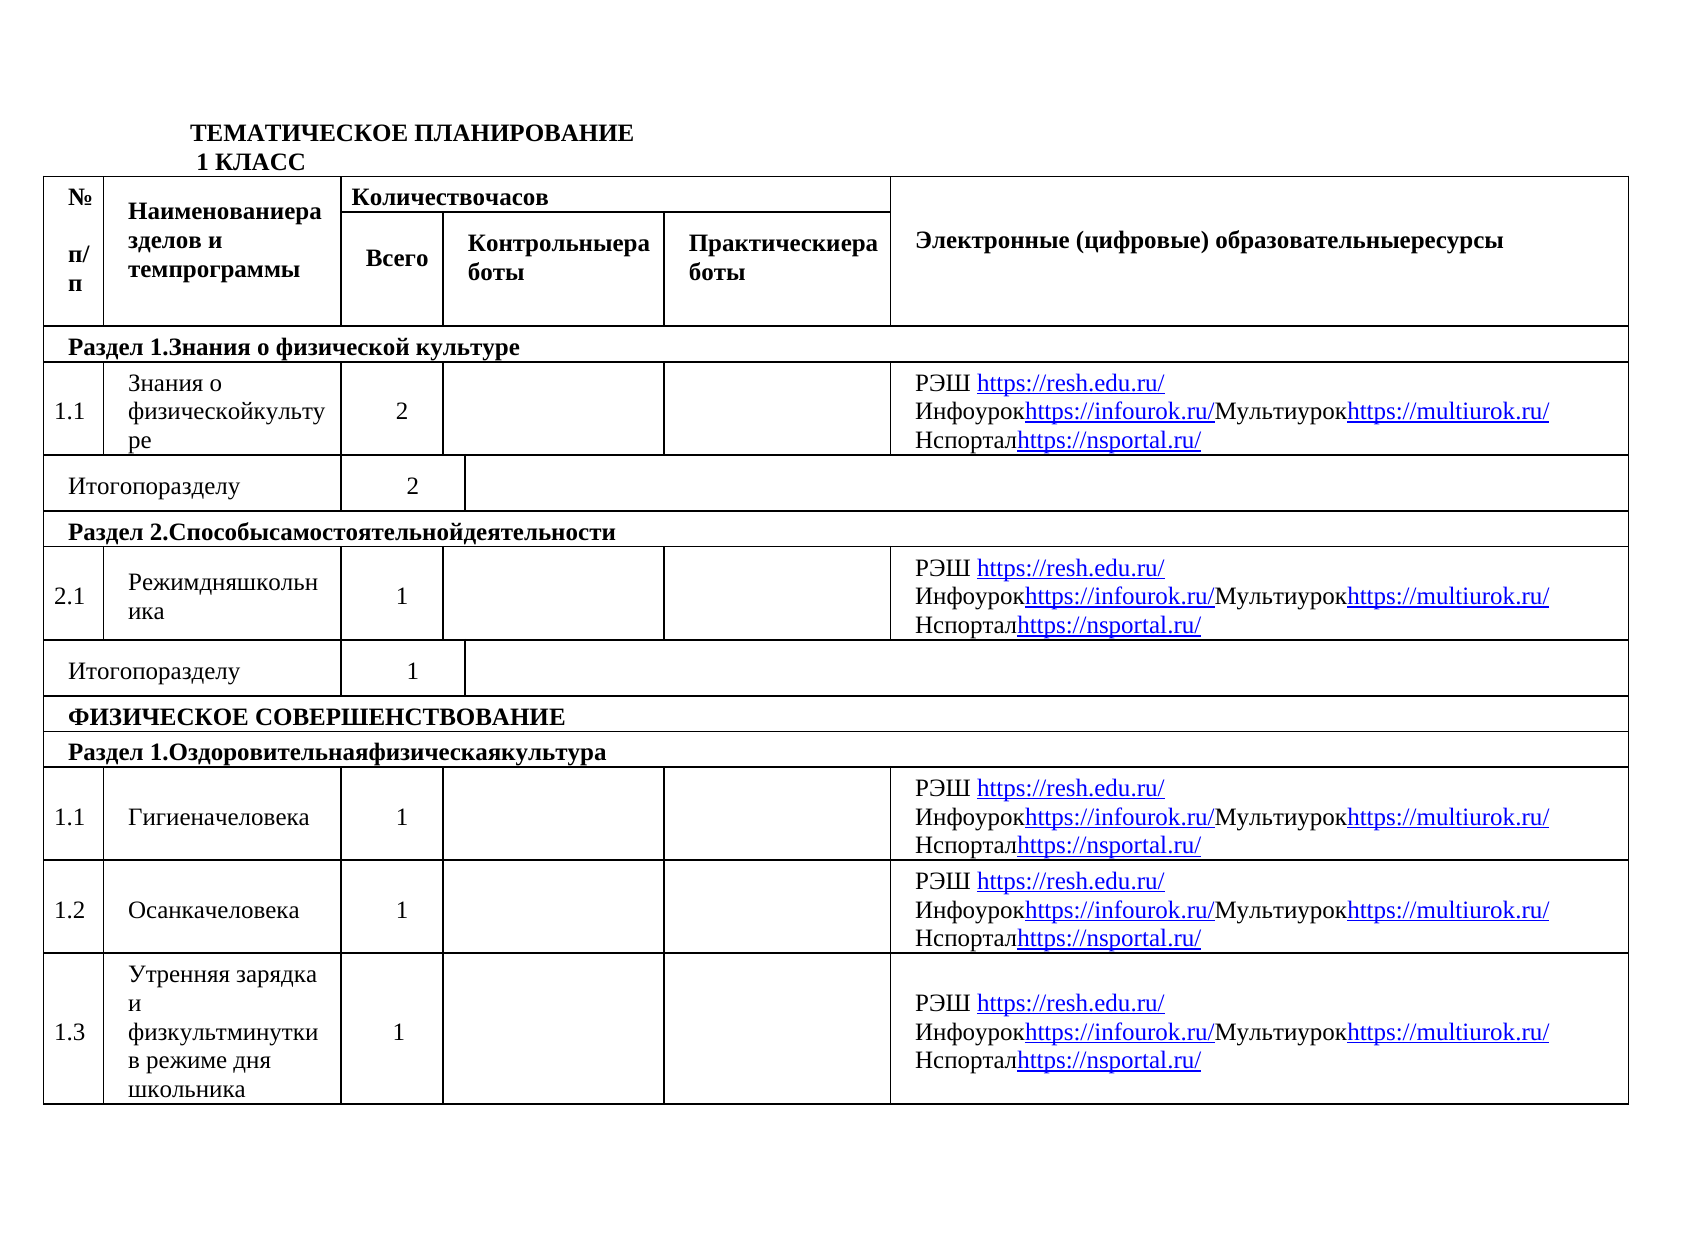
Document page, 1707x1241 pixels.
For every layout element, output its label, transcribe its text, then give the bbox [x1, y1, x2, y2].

table_cell [444, 861, 663, 952]
table_cell 1.1 [44, 363, 103, 454]
table_cell РЭШ https://resh.edu.ru/ Инфоурокhttps://infourok.ru/Мультиурокhttps://multiurok.ru/Нспорталhttps://nsportal.ru/ [891, 363, 1628, 454]
table_cell 1.1 [44, 768, 103, 859]
table_cell 1 [342, 547, 442, 639]
table_cell Режимдняшкольника [104, 547, 340, 639]
table_header Количествочасов [342, 177, 890, 211]
table_cell Раздел 1.Оздоровительнаяфизическаякультура [44, 732, 1628, 766]
table_cell 2 [342, 456, 464, 510]
table_cell Контрольныеработы [444, 213, 663, 325]
table_cell [665, 547, 890, 639]
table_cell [891, 954, 1628, 1103]
text 1 КЛАСС [190, 147, 1618, 176]
table_cell 1 [342, 861, 442, 952]
table_cell [444, 768, 663, 859]
table_cell Итогопоразделу [44, 456, 340, 510]
table_cell Гигиеначеловека [104, 768, 340, 859]
table_cell 1.3 [44, 954, 103, 1103]
table_cell РЭШ https://resh.edu.ru/ Инфоурокhttps://infourok.ru/Мультиурокhttps://multiurok.ru/Нспорталhttps://nsportal.ru/ [891, 547, 1628, 639]
table_cell [665, 768, 890, 859]
table_cell 2 [342, 363, 442, 454]
table_cell [665, 954, 890, 1103]
table_cell Всего [342, 213, 442, 325]
table_cell 2.1 [44, 547, 103, 639]
table_cell 1 [342, 954, 442, 1103]
table_cell [444, 363, 663, 454]
table_cell [665, 363, 890, 454]
table_cell 1 [342, 768, 442, 859]
text ТЕМАТИЧЕСКОЕ ПЛАНИРОВАНИЕ [190, 118, 1618, 147]
table_cell 1.2 [44, 861, 103, 952]
table_cell [466, 456, 1628, 510]
table_cell Раздел 2.Способысамостоятельнойдеятельности [44, 512, 1628, 546]
table_header Наименованиеразделов и темпрограммы [104, 177, 340, 325]
table_cell Раздел 1.Знания о физической культуре [44, 327, 1628, 361]
table_cell Утренняя зарядка и физкультминутки в режиме дня школьника [104, 954, 340, 1103]
table_cell [466, 641, 1628, 695]
table_header № п/п [44, 177, 103, 325]
table_cell Практическиеработы [665, 213, 890, 325]
table_cell Итогопоразделу [44, 641, 340, 695]
table_cell РЭШ https://resh.edu.ru/ Инфоурокhttps://infourok.ru/Мультиурокhttps://multiurok.ru/Нспорталhttps://nsportal.ru/ [891, 768, 1628, 859]
table_cell Осанкачеловека [104, 861, 340, 952]
table_cell РЭШ https://resh.edu.ru/ Инфоурокhttps://infourok.ru/Мультиурокhttps://multiurok.ru/Нспорталhttps://nsportal.ru/ [891, 861, 1628, 952]
table_cell Знания о физическойкультуре [104, 363, 340, 454]
table_cell ФИЗИЧЕСКОЕ СОВЕРШЕНСТВОВАНИЕ [44, 697, 1628, 731]
table_cell [665, 861, 890, 952]
table_cell [444, 547, 663, 639]
table_cell [444, 954, 663, 1103]
table_cell 1 [342, 641, 464, 695]
table_header Электронные (цифровые) образовательныересурсы [891, 177, 1628, 325]
